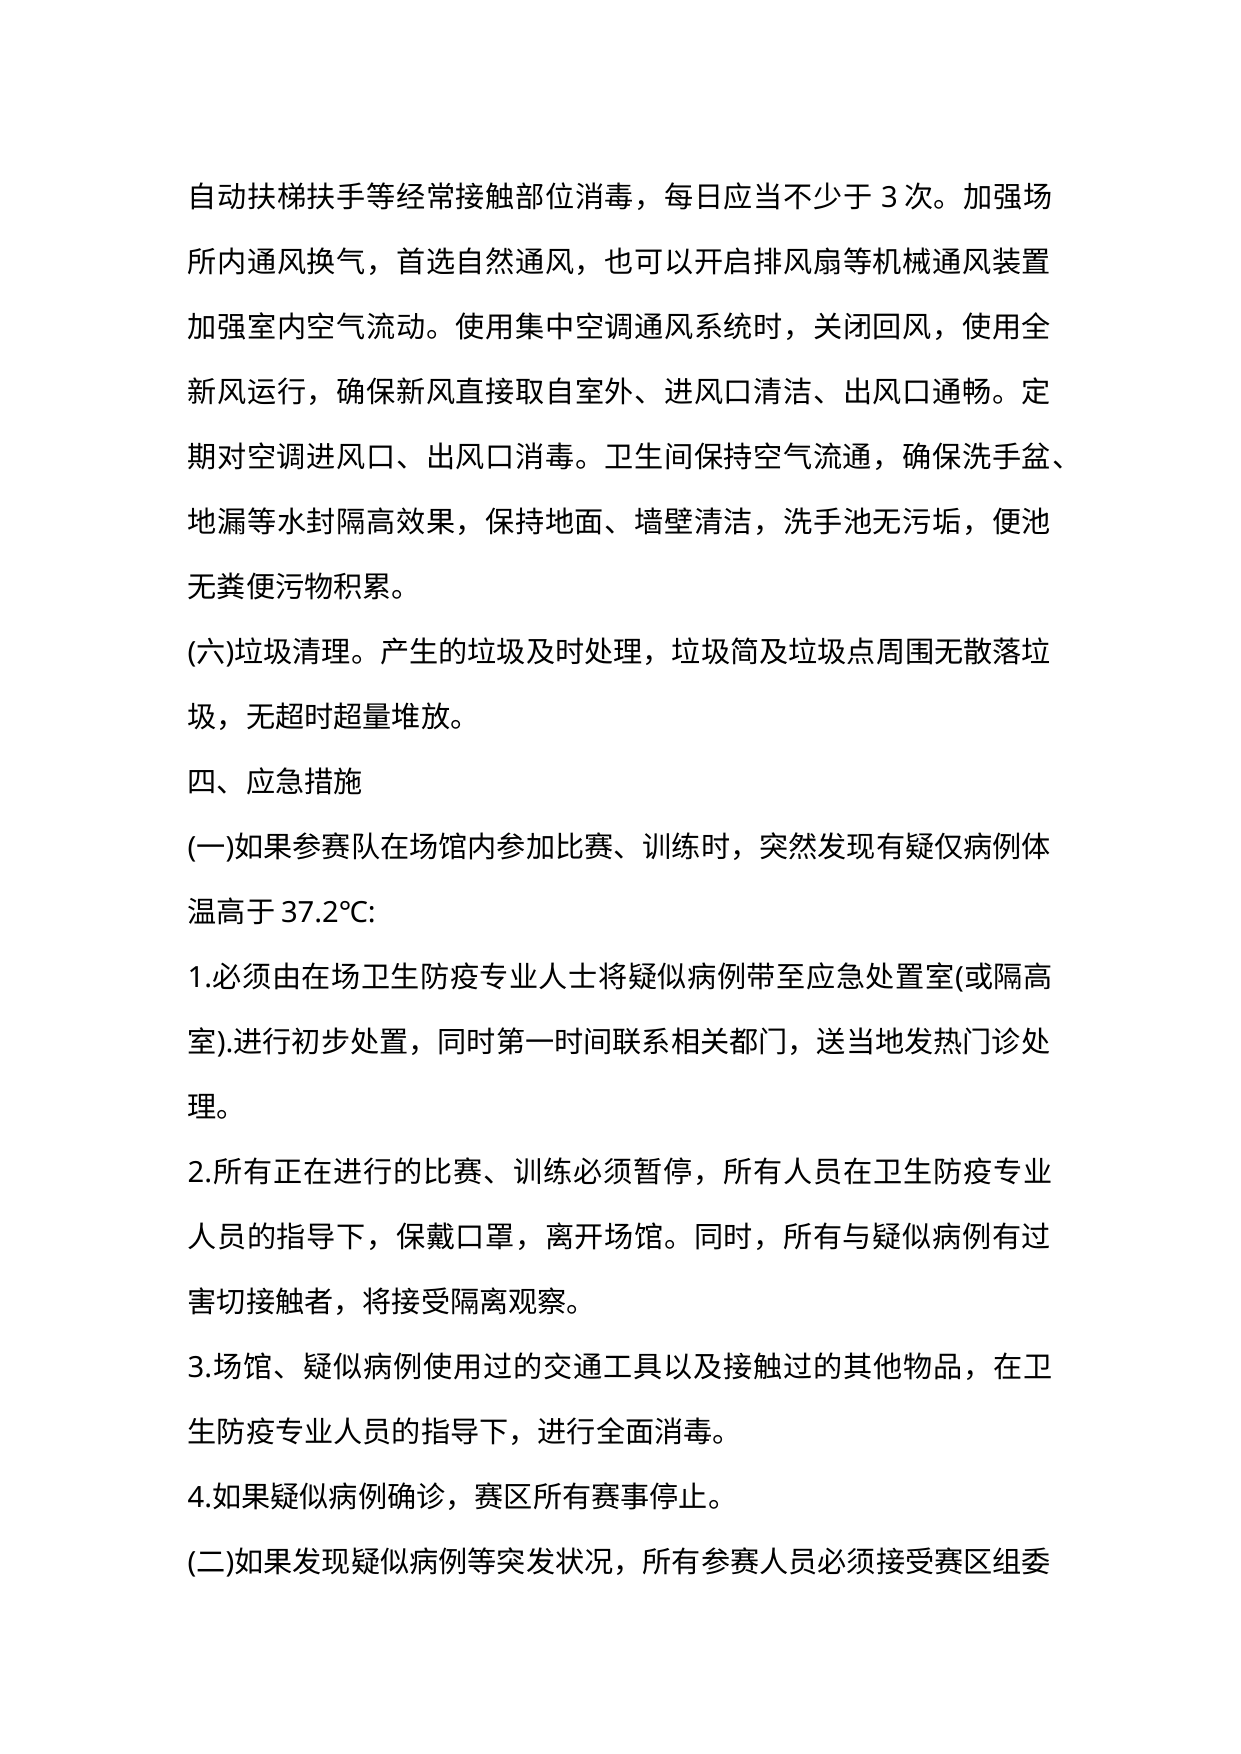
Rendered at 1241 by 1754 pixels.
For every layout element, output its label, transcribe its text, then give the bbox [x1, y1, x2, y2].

text (六)垃圾清理。产生的垃圾及时处理，垃圾简及垃圾点周围无散落垃圾，无超时超量堆放。 [187, 617, 1053, 747]
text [187, 1527, 1053, 1592]
text 2.所有正在进行的比赛、训练必须暂停，所有人员在卫生防疫专业人员的指导下，保戴口罩，离开场馆。同时，所有与疑似病例有过害切接触者，将接受隔离观察。 [187, 1137, 1053, 1332]
text 4.如果疑似病例确诊，赛区所有赛事停止。 [187, 1462, 1053, 1527]
text (一)如果参赛队在场馆内参加比赛、训练时，突然发现有疑仅病例体温高于37.2℃: [187, 812, 1053, 942]
text 四、应急措施 [187, 747, 1053, 812]
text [187, 162, 1053, 617]
text 3.场馆、疑似病例使用过的交通工具以及接触过的其他物品，在卫生防疫专业人员的指导下，进行全面消毒。 [187, 1332, 1053, 1462]
text 1.必须由在场卫生防疫专业人士将疑似病例带至应急处置室(或隔高室).进行初步处置，同时第一时间联系相关都门，送当地发热门诊处理。 [187, 942, 1053, 1137]
